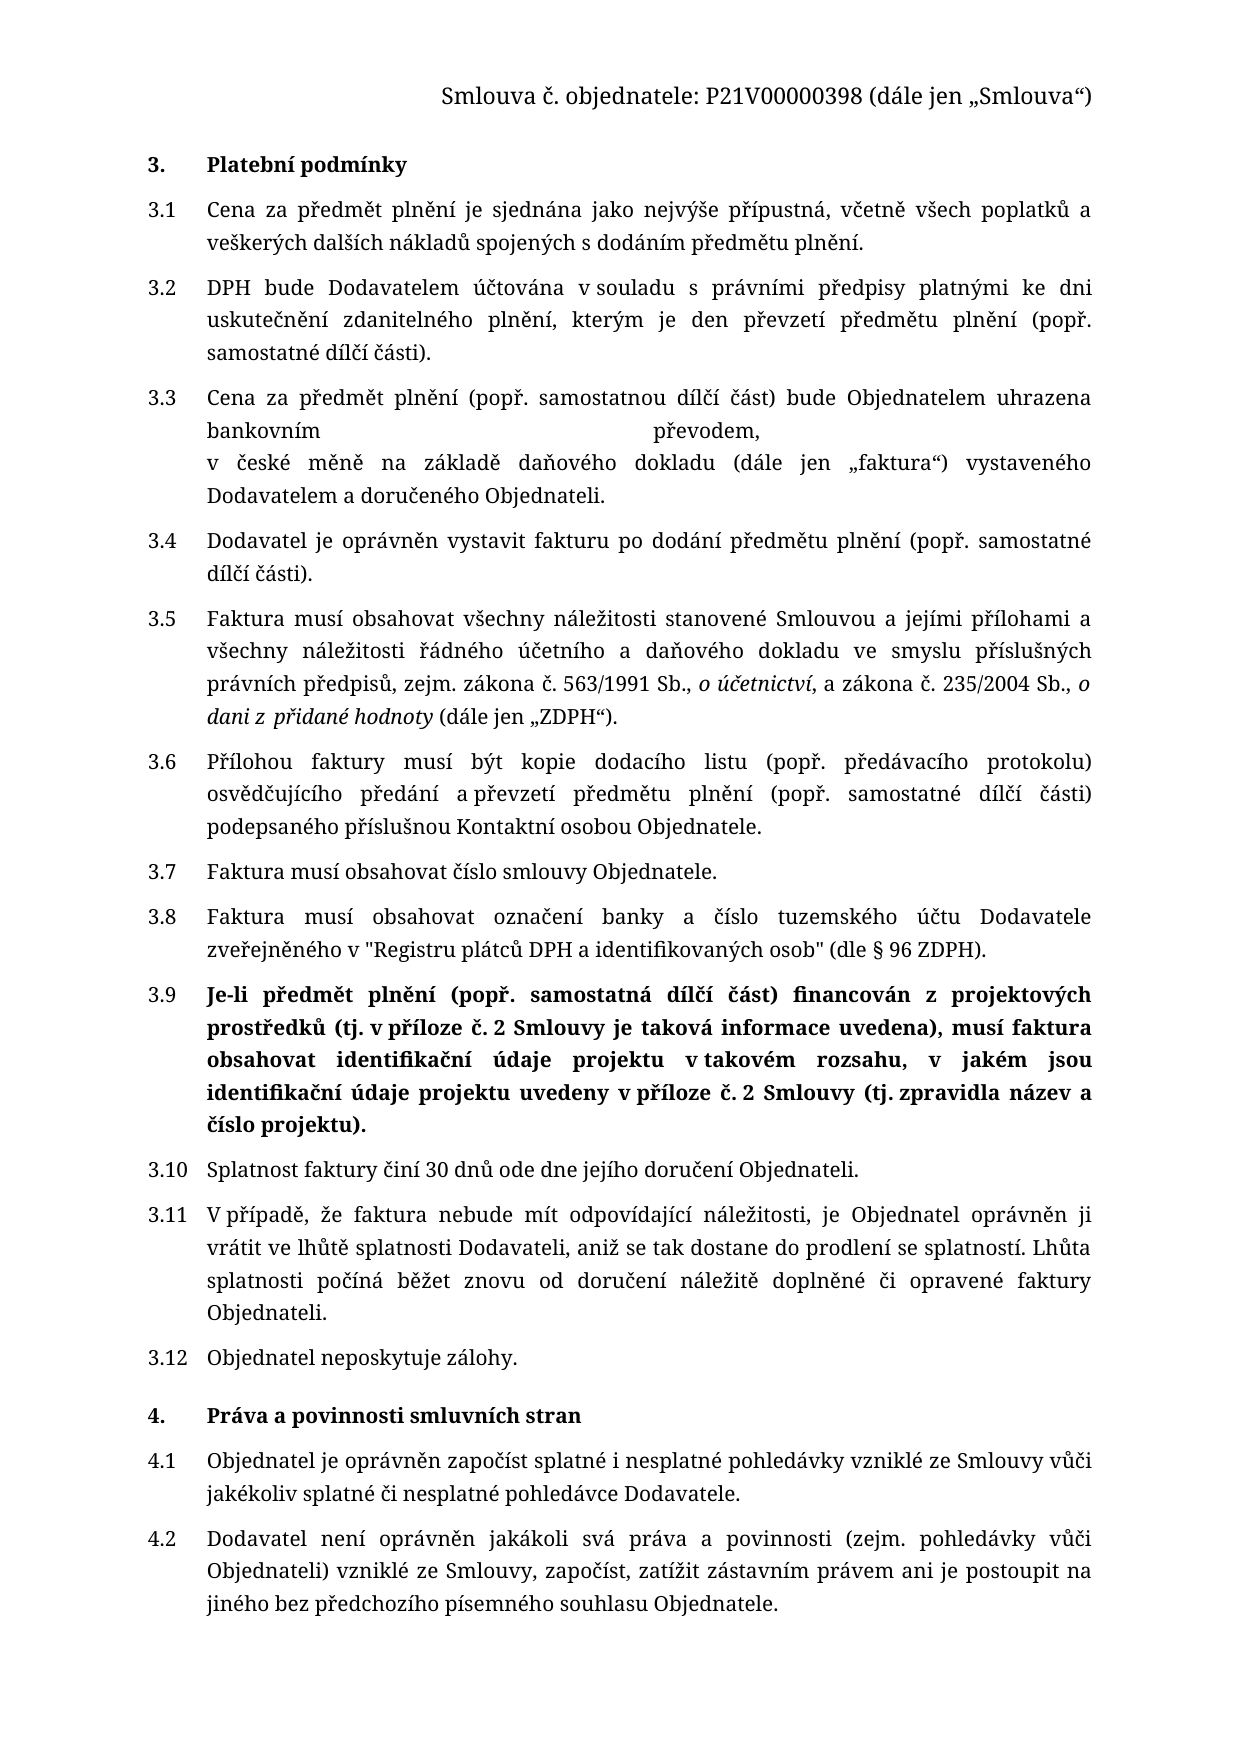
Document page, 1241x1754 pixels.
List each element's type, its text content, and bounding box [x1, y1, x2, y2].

list Cena za předmět plnění je sjednána jako nejvýše přípustná, včetně všech poplatků a veškerých dalších nákladů spojených s dodáním předmětu plnění. [148, 195, 1093, 256]
list V případě, že faktura nebude mít odpovídající náležitosti, je Objednatel oprávněn ji vrátit ve lhůtě splatnosti Dodavateli, aniž se tak dostane do prodlení se splatností. Lhůta splatnosti počíná běžet znovu od doručení náležitě doplněné či opravené faktury Objednateli. [148, 1201, 1093, 1327]
list Objednatel neposkytuje zálohy. [148, 1343, 1093, 1372]
list Faktura musí obsahovat všechny náležitosti stanovené Smlouvou a jejími přílohami a všechny náležitosti řádného účetního a daňového dokladu ve smyslu příslušných právních předpisů, zejm. zákona č. 563/1991 Sb., o účetnictví, a zákona č. 235/2004 Sb., o dani z přidané hodnoty (dále jen „ZDPH“). [148, 604, 1093, 730]
list Dodavatel není oprávněn jakákoli svá práva a povinnosti (zejm. pohledávky vůči Objednateli) vzniklé ze Smlouvy, započíst, zatížit zástavním právem ani je postoupit na jiného bez předchozího písemného souhlasu Objednatele. [148, 1524, 1093, 1618]
list Dodavatel je oprávněn vystavit fakturu po dodání předmětu plnění (popř. samostatné dílčí části). [148, 526, 1093, 587]
list Je-li předmět plnění (popř. samostatná dílčí část) financován z projektových prostředků (tj. v příloze č. 2 Smlouvy je taková informace uvedena), musí faktura obsahovat identifikační údaje projektu v takovém rozsahu, v jakém jsou identifikační údaje projektu uvedeny v příloze č. 2 Smlouvy (tj. zpravidla název a číslo projektu). [148, 980, 1093, 1139]
list Faktura musí obsahovat číslo smlouvy Objednatele. [148, 857, 1093, 886]
list DPH bude Dodavatelem účtována v souladu s právními předpisy platnými ke dni uskutečnění zdanitelného plnění, kterým je den převzetí předmětu plnění (popř. samostatné dílčí části). [148, 273, 1093, 367]
list Cena za předmět plnění (popř. samostatnou dílčí část) bude Objednatelem uhrazena bankovním převodem, v české měně na základě daňového dokladu (dále jen „faktura“) vystaveného Dodavatelem a doručeného Objednateli. [148, 383, 1093, 509]
list Splatnost faktury činí 30 dnů ode dne jejího doručení Objednateli. [148, 1156, 1093, 1184]
list Objednatel je oprávněn započíst splatné i nesplatné pohledávky vzniklé ze Smlouvy vůči jakékoliv splatné či nesplatné pohledávce Dodavatele. [148, 1446, 1093, 1507]
list Platební podmínky [148, 150, 1093, 179]
list Faktura musí obsahovat označení banky a číslo tuzemského účtu Dodavatele zveřejněného v "Registru plátců DPH a identifikovaných osob" (dle § 96 ZDPH). [148, 902, 1093, 963]
list Práva a povinnosti smluvních stran [148, 1401, 1093, 1429]
list Přílohou faktury musí být kopie dodacího listu (popř. předávacího protokolu) osvědčujícího předání a převzetí předmětu plnění (popř. samostatné dílčí části) podepsaného příslušnou Kontaktní osobou Objednatele. [148, 747, 1093, 841]
